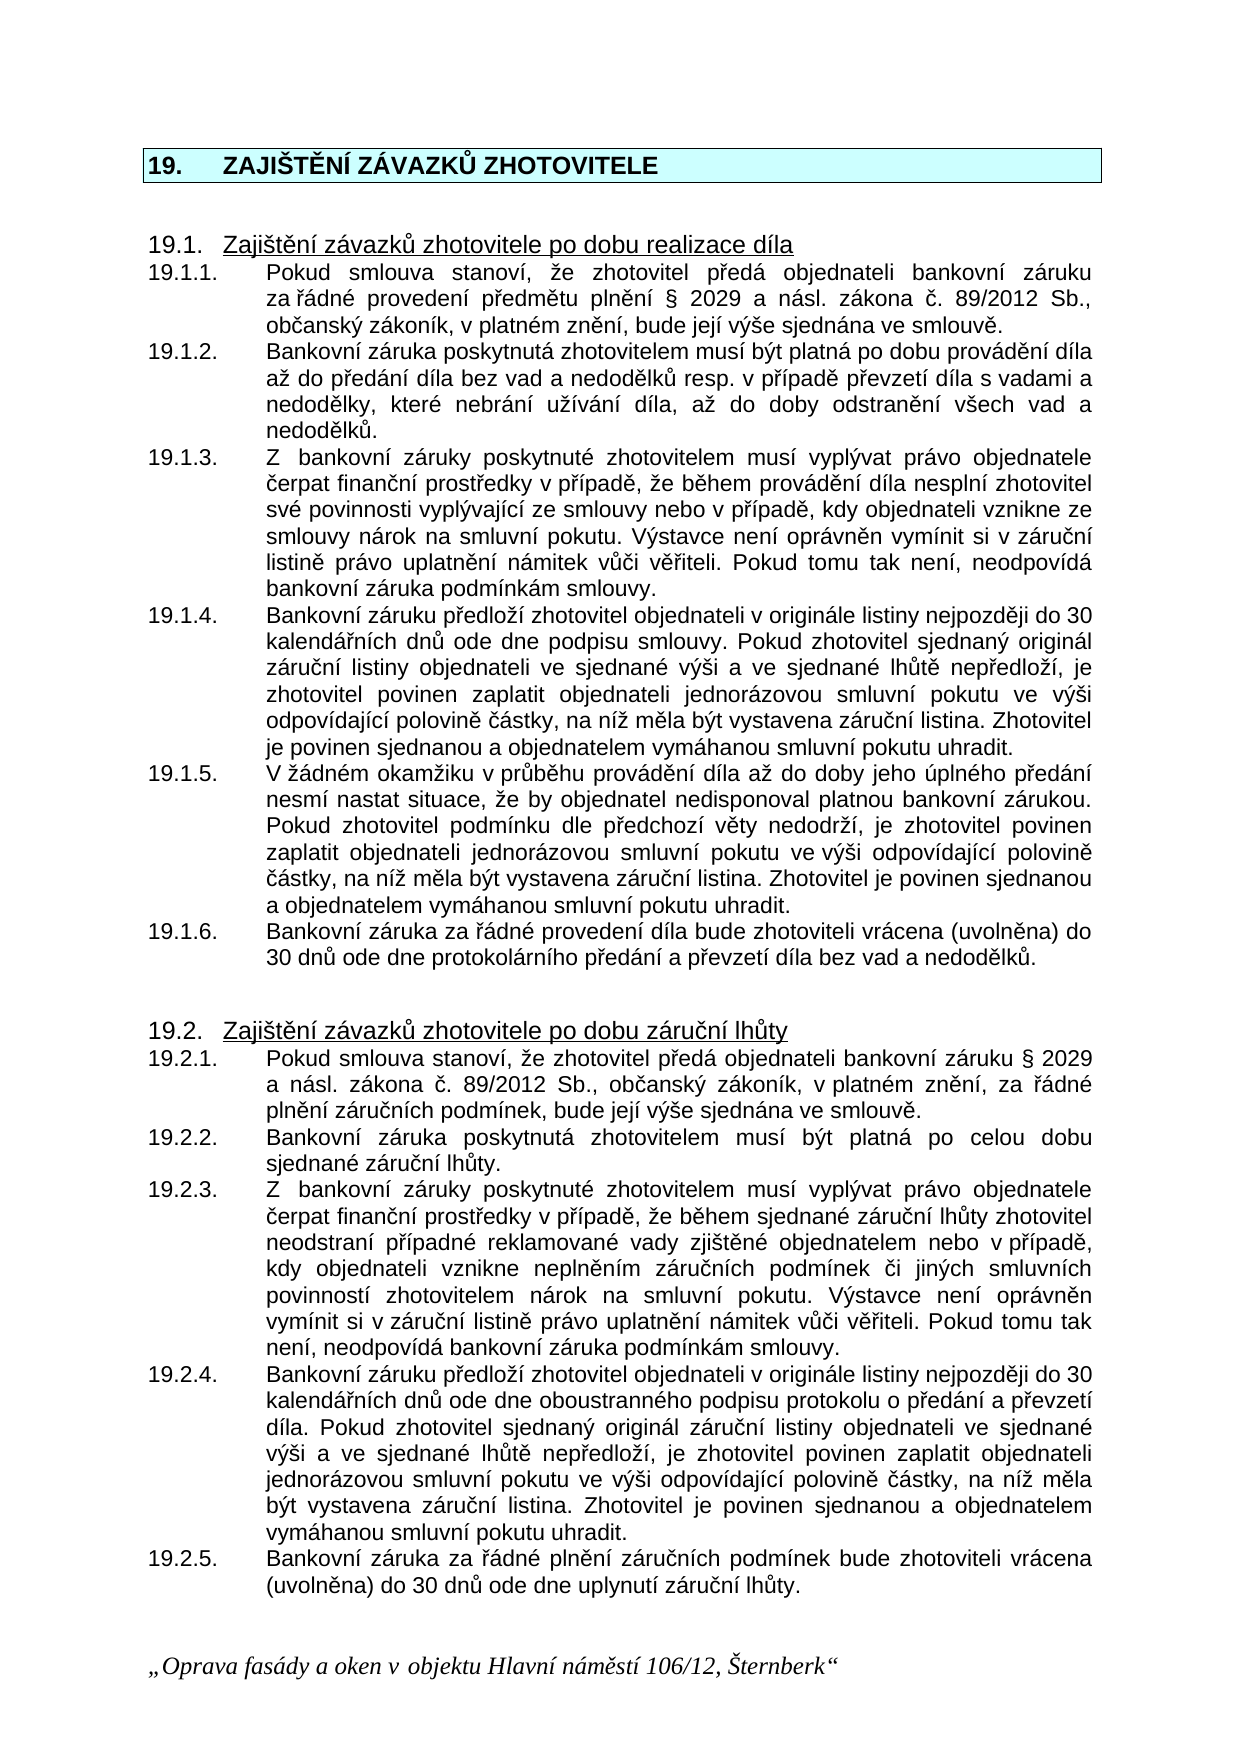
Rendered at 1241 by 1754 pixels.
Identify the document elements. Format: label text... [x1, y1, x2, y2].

list Bankovní záruku předloží zhotovitel objednateli v originále listiny nejpozději do 30 kalendářních dnů ode dne podpisu smlouvy. Pokud zhotovitel sjednaný originál záruční listiny objednateli ve sjednané výši a ve sjednané lhůtě nepředloží, je zhotovitel povinen zaplatit objednateli jednorázovou smluvní pokutu ve výši odpovídající polovině částky, na níž měla být vystavena záruční listina. Zhotovitel je povinen sjednanou a objednatelem vymáhanou smluvní pokutu uhradit. [148, 602, 1093, 760]
list Bankovní záruku předloží zhotovitel objednateli v originále listiny nejpozději do 30 kalendářních dnů ode dne oboustranného podpisu protokolu o předání a převzetí díla. Pokud zhotovitel sjednaný originál záruční listiny objednateli ve sjednané výši a ve sjednané lhůtě nepředloží, je zhotovitel povinen zaplatit objednateli jednorázovou smluvní pokutu ve výši odpovídající polovině částky, na níž měla být vystavena záruční listina. Zhotovitel je povinen sjednanou a objednatelem vymáhanou smluvní pokutu uhradit. [148, 1361, 1093, 1545]
text Zajištění závazků Zhotovitele [144, 149, 1101, 182]
list Pokud smlouva stanoví, že zhotovitel předá objednateli bankovní záruku za řádné provedení předmětu plnění § 2029 a násl. zákona č. 89/2012 Sb., občanský zákoník, v platném znění, bude její výše sjednána ve smlouvě. [148, 259, 1093, 338]
list Bankovní záruka za řádné plnění záručních podmínek bude zhotoviteli vrácena (uvolněna) do 30 dnů ode dne uplynutí záruční lhůty. [148, 1545, 1093, 1598]
list V žádném okamžiku v průběhu provádění díla až do doby jeho úplného předání nesmí nastat situace, že by objednatel nedisponoval platnou bankovní zárukou. Pokud zhotovitel podmínku dle předchozí věty nedodrží, je zhotovitel povinen zaplatit objednateli jednorázovou smluvní pokutu ve výši odpovídající polovině částky, na níž měla být vystavena záruční listina. Zhotovitel je povinen sjednanou a objednatelem vymáhanou smluvní pokutu uhradit. [148, 760, 1093, 918]
list Bankovní záruka poskytnutá zhotovitelem musí být platná po celou dobu sjednané záruční lhůty. [148, 1123, 1093, 1176]
list Pokud smlouva stanoví, že zhotovitel předá objednateli bankovní záruku § 2029 a násl. zákona č. 89/2012 Sb., občanský zákoník, v platném znění, za řádné plnění záručních podmínek, bude její výše sjednána ve smlouvě. [148, 1044, 1093, 1123]
list Z bankovní záruky poskytnuté zhotovitelem musí vyplývat právo objednatele čerpat finanční prostředky v případě, že během sjednané záruční lhůty zhotovitel neodstraní případné reklamované vady zjištěné objednatelem nebo v případě, kdy objednateli vznikne neplněním záručních podmínek či jiných smluvních povinností zhotovitelem nárok na smluvní pokutu. Výstavce není oprávněn vymínit si v záruční listině právo uplatnění námitek vůči věřiteli. Pokud tomu tak není, neodpovídá bankovní záruka podmínkám smlouvy. [148, 1176, 1093, 1361]
list Zajištění závazků zhotovitele po dobu záruční lhůty [148, 1016, 1093, 1044]
list Z bankovní záruky poskytnuté zhotovitelem musí vyplývat právo objednatele čerpat finanční prostředky v případě, že během provádění díla nesplní zhotovitel své povinnosti vyplývající ze smlouvy nebo v případě, kdy objednateli vznikne ze smlouvy nárok na smluvní pokutu. Výstavce není oprávněn vymínit si v záruční listině právo uplatnění námitek vůči věřiteli. Pokud tomu tak není, neodpovídá bankovní záruka podmínkám smlouvy. [148, 443, 1093, 602]
list Bankovní záruka za řádné provedení díla bude zhotoviteli vrácena (uvolněna) do 30 dnů ode dne protokolárního předání a převzetí díla bez vad a nedodělků. [148, 918, 1093, 971]
list Zajištění závazků zhotovitele po dobu realizace díla [148, 230, 1093, 259]
list Bankovní záruka poskytnutá zhotovitelem musí být platná po dobu provádění díla až do předání díla bez vad a nedodělků resp. v případě převzetí díla s vadami a nedodělky, které nebrání užívání díla, až do doby odstranění všech vad a nedodělků. [148, 338, 1093, 443]
